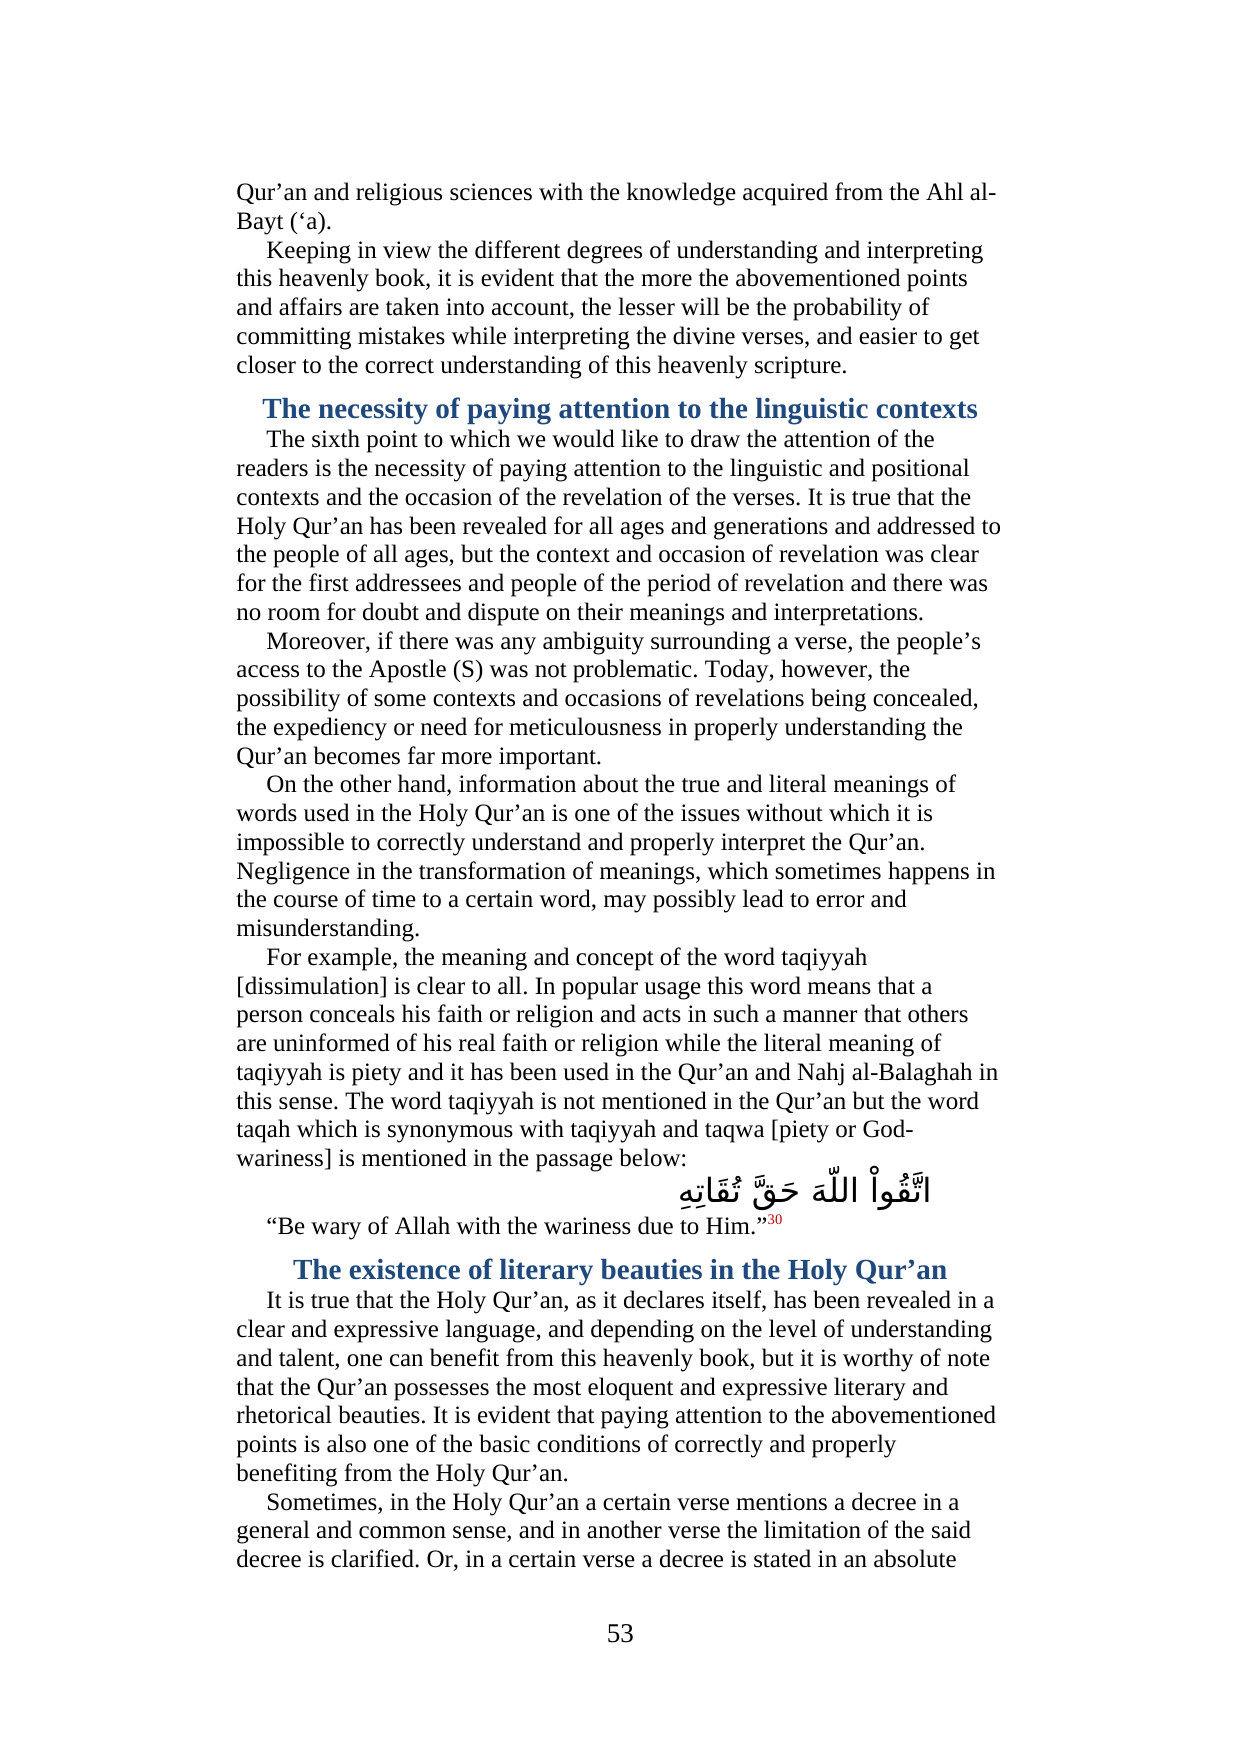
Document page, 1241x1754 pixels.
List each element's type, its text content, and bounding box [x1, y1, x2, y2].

text It is true that the Holy Qur’an, as it declares itself, has been revealed in a clear and expressive language, and depending on the level of understanding and talent, one can benefit from this heavenly book, but it is worthy of note that the Qur’an possesses the most eloquent and expressive literary and rhetorical beauties. It is evident that paying attention to the abovementioned points is also one of the basic conditions of correctly and properly benefiting from the Holy Qur’an. [236, 1286, 1004, 1487]
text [236, 177, 1004, 235]
text On the other hand, information about the true and literal meanings of words used in the Holy Qur’an is one of the issues without which it is impossible to correctly understand and properly interpret the Qur’an. Negligence in the transformation of meanings, which sometimes happens in the course of time to a certain word, may possibly lead to error and misunderstanding. [236, 769, 1004, 942]
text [236, 1487, 1004, 1573]
text For example, the meaning and concept of the word taqiyyah [dissimulation] is clear to all. In popular usage this word means that a person conceals his faith or religion and acts in such a manner that others are uninformed of his real faith or religion while the literal meaning of taqiyyah is piety and it has been used in the Qur’an and Nahj al-Balaghah in this sense. The word taqiyyah is not mentioned in the Qur’an but the word taqah which is synonymous with taqiyyah and taqwa [piety or God-wariness] is mentioned in the passage below: [236, 942, 1004, 1172]
text Moreover, if there was any ambiguity surrounding a verse, the people’s access to the Apostle (S) was not problematic. Today, however, the possibility of some contexts and occasions of revelations being concealed, the expediency or need for meticulousness in properly understanding the Qur’an becomes far more important. [236, 626, 1004, 769]
text The sixth point to which we would like to draw the attention of the readers is the necessity of paying attention to the linguistic and positional contexts and the occasion of the revelation of the verses. It is true that the Holy Qur’an has been revealed for all ages and generations and addressed to the people of all ages, but the context and occasion of revelation was clear for the first addressees and people of the period of revelation and there was no room for doubt and dispute on their meanings and interpretations. [236, 424, 1004, 626]
text اتَّقُواْ اللّهَ حَقَّ تُقَاتِهِ [236, 1172, 1004, 1211]
text “Be wary of Allah with the wariness due to Him.”30 [236, 1211, 1004, 1239]
subtitle The existence of literary beauties in the Holy Qur’an [236, 1252, 1004, 1286]
subtitle The necessity of paying attention to the linguistic contexts [236, 391, 1004, 424]
text Keeping in view the different degrees of understanding and interpreting this heavenly book, it is evident that the more the abovementioned points and affairs are taken into account, the lesser will be the probability of committing mistakes while interpreting the divine verses, and easier to get closer to the correct understanding of this heavenly scripture. [236, 235, 1004, 378]
